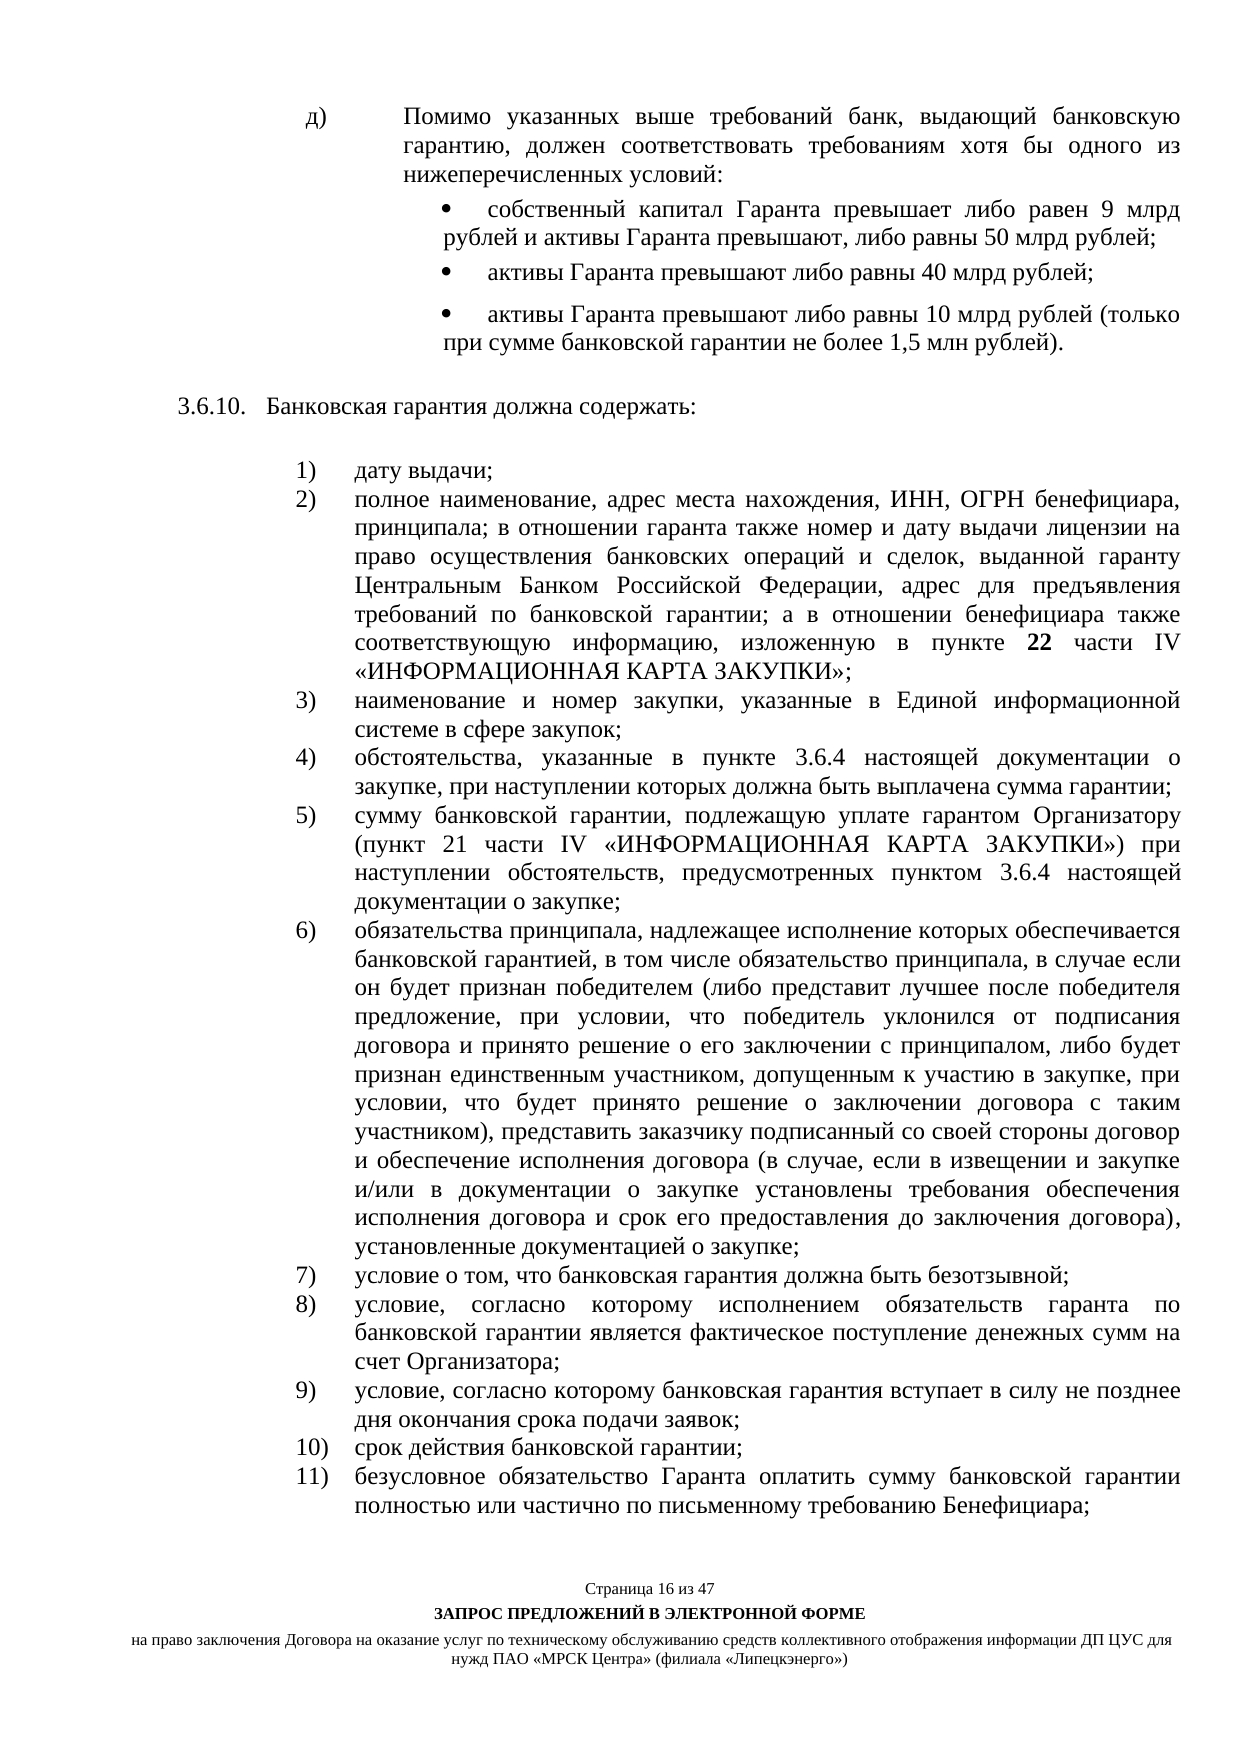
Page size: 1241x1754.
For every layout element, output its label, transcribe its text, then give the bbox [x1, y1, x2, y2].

subtitle Банковская гарантия должна содержать: [118, 391, 1181, 420]
list активы Гаранта превышают либо равны 40 млрд рублей; [442, 257, 1181, 286]
list условие о том, что банковская гарантия должна быть безотзывной; [295, 1260, 1181, 1289]
list собственный капитал Гаранта превышает либо равен 9 млрд рублей и активы Гаранта превышают, либо равны 50 млрд рублей; [442, 194, 1181, 251]
list условие, согласно которому исполнением обязательств гаранта по банковской гарантии является фактическое поступление денежных сумм на счет Организатора; [295, 1289, 1181, 1375]
list Помимо указанных выше требований банк, выдающий банковскую гарантию, должен соответствовать требованиям хотя бы одного из нижеперечисленных условий: [306, 101, 1181, 187]
list безусловное обязательство Гаранта оплатить сумму банковской гарантии полностью или частично по письменному требованию Бенефициара; [295, 1461, 1181, 1519]
list сумму банковской гарантии, подлежащую уплате гарантом Организатору (пункт 21 части IV «ИНФОРМАЦИОННАЯ КАРТА ЗАКУПКИ») при наступлении обстоятельств, предусмотренных пунктом 3.6.4 настоящей документации о закупке; [295, 800, 1181, 915]
list обязательства принципала, надлежащее исполнение которых обеспечивается банковской гарантией, в том числе обязательство принципала, в случае если он будет признан победителем (либо представит лучшее после победителя предложение, при условии, что победитель уклонился от подписания договора и принято решение о его заключении с принципалом, либо будет признан единственным участником, допущенным к участию в закупке, при условии, что будет принято решение о заключении договора с таким участником), представить заказчику подписанный со своей стороны договор и обеспечение исполнения договора (в случае, если в извещении и закупке и/или в документации о закупке установлены требования обеспечения исполнения договора и срок его предоставления до заключения договора), установленные документацией о закупке; [295, 915, 1181, 1260]
list обстоятельства, указанные в пункте 3.6.4 настоящей документации о закупке, при наступлении которых должна быть выплачена сумма гарантии; [295, 742, 1181, 800]
list условие, согласно которому банковская гарантия вступает в силу не позднее дня окончания срока подачи заявок; [295, 1375, 1181, 1432]
list срок действия банковской гарантии; [295, 1432, 1181, 1461]
list дату выдачи; [295, 455, 1181, 484]
list наименование и номер закупки, указанные в Единой информационной системе в сфере закупок; [295, 685, 1181, 742]
list полное наименование, адрес места нахождения, ИНН, ОГРН бенефициара, принципала; в отношении гаранта также номер и дату выдачи лицензии на право осуществления банковских операций и сделок, выданной гаранту Центральным Банком Российской Федерации, адрес для предъявления требований по банковской гарантии; а в отношении бенефициара также соответствующую информацию, изложенную в пункте 22 части IV «ИНФОРМАЦИОННАЯ КАРТА ЗАКУПКИ»; [295, 484, 1181, 685]
list активы Гаранта превышают либо равны 10 млрд рублей (только при сумме банковской гарантии не более 1,5 млн рублей). [442, 299, 1181, 356]
